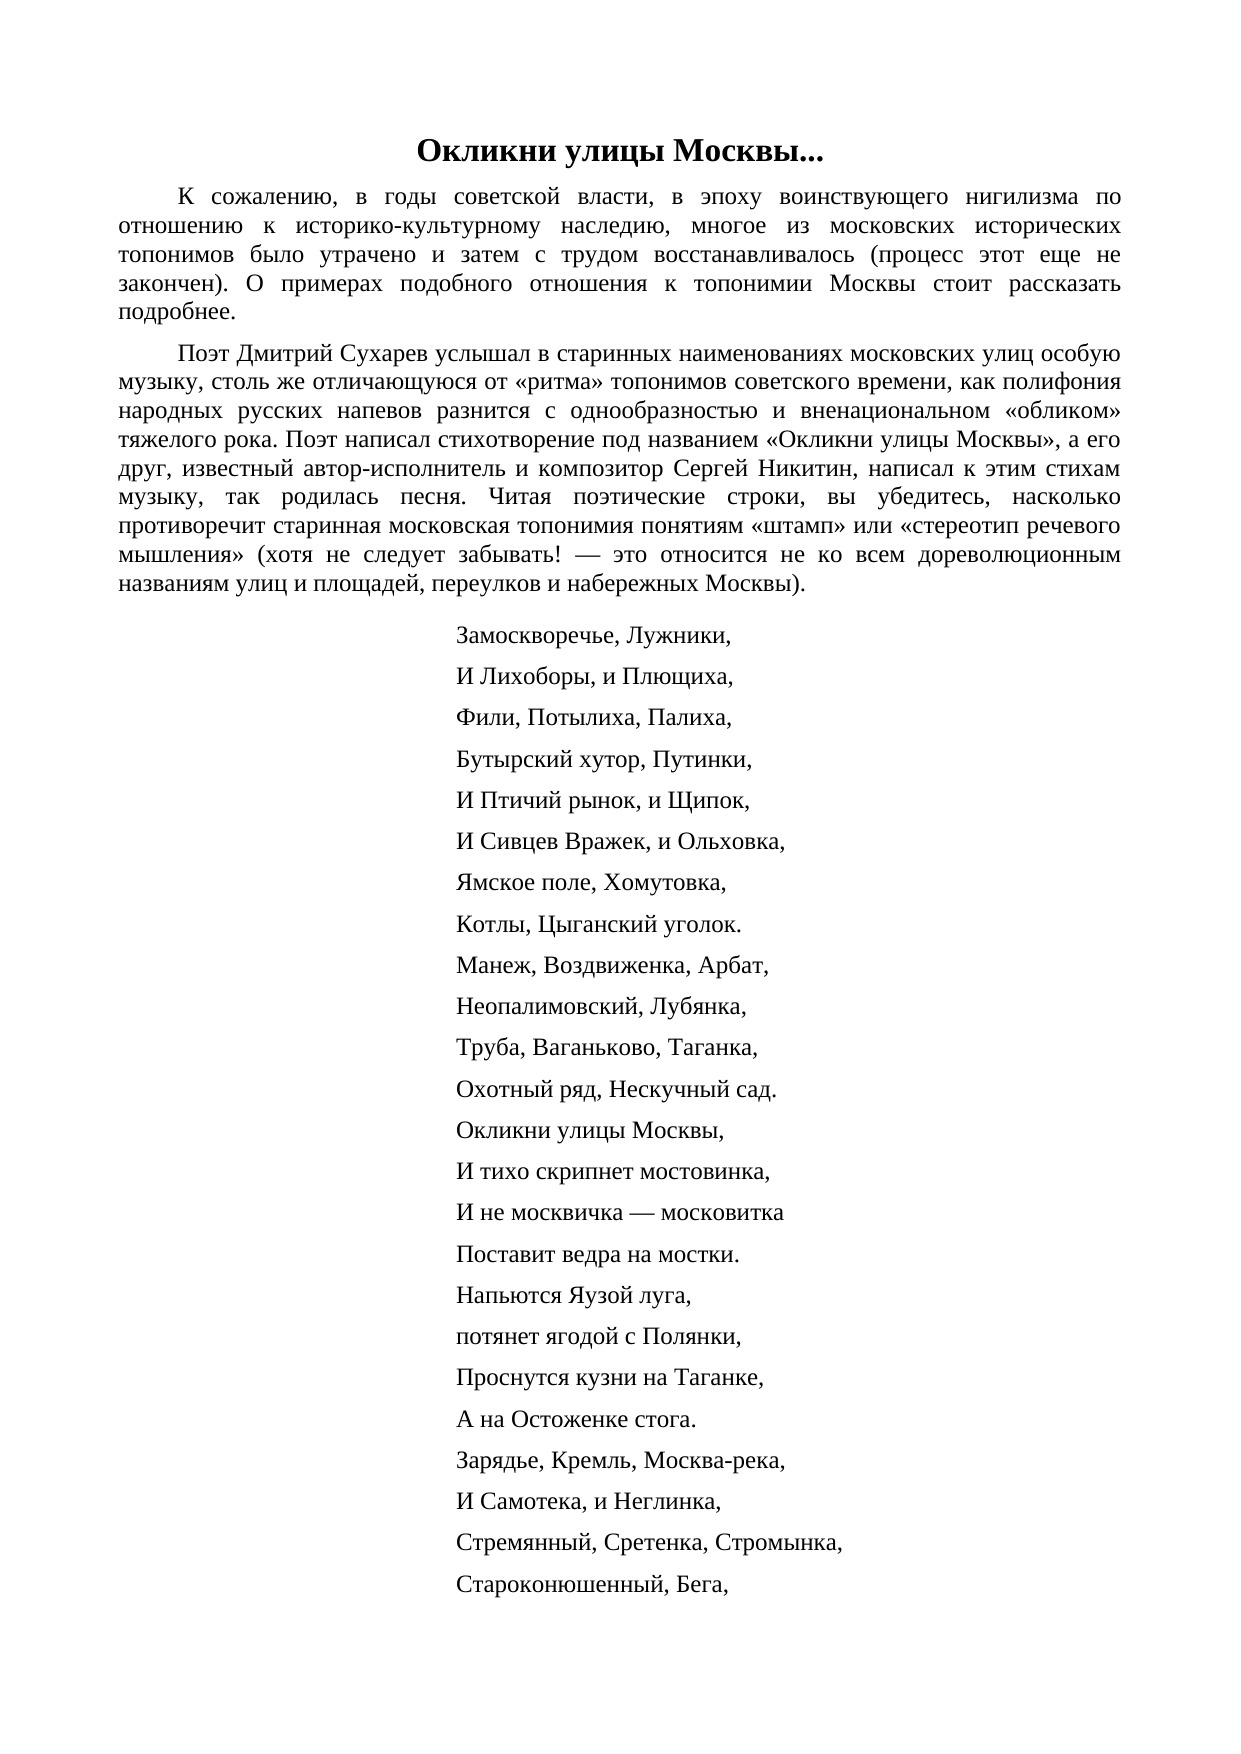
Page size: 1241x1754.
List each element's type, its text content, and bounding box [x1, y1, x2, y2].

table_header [386, 596, 854, 1608]
text К сожалению, в годы советской власти, в эпоху воинствующего нигилизма по отношению к историко-культурному наследию, многое из московских исторических топонимов было утрачено и затем с трудом восстанавливалось (процесс этот еще не закончен). О примерах подобного отношения к топонимии Москвы стоит рассказать подробнее. [118, 181, 1122, 325]
text Поэт Дмитрий Сухарев услышал в старинных наименованиях московских улиц особую музыку, столь же отличающуюся от «ритма» топонимов советского времени, как полифония народных русских напевов разнится с однообразностью и вненациональном «обликом» тяжелого рока. Поэт написал стихотворение под названием «Окликни улицы Москвы», а его друг, известный автор-исполнитель и композитор Сергей Никитин, написал к этим стихам музыку, так родилась песня. Читая поэтические строки, вы убедитесь, насколько противоречит старинная московская топонимия понятиям «штамп» или «стереотип речевого мышления» (хотя не следует забывать! — это относится не ко всем дореволюционным названиям улиц и площадей, переулков и набережных Москвы). [118, 338, 1122, 596]
text Окликни улицы Москвы... [118, 131, 1122, 169]
